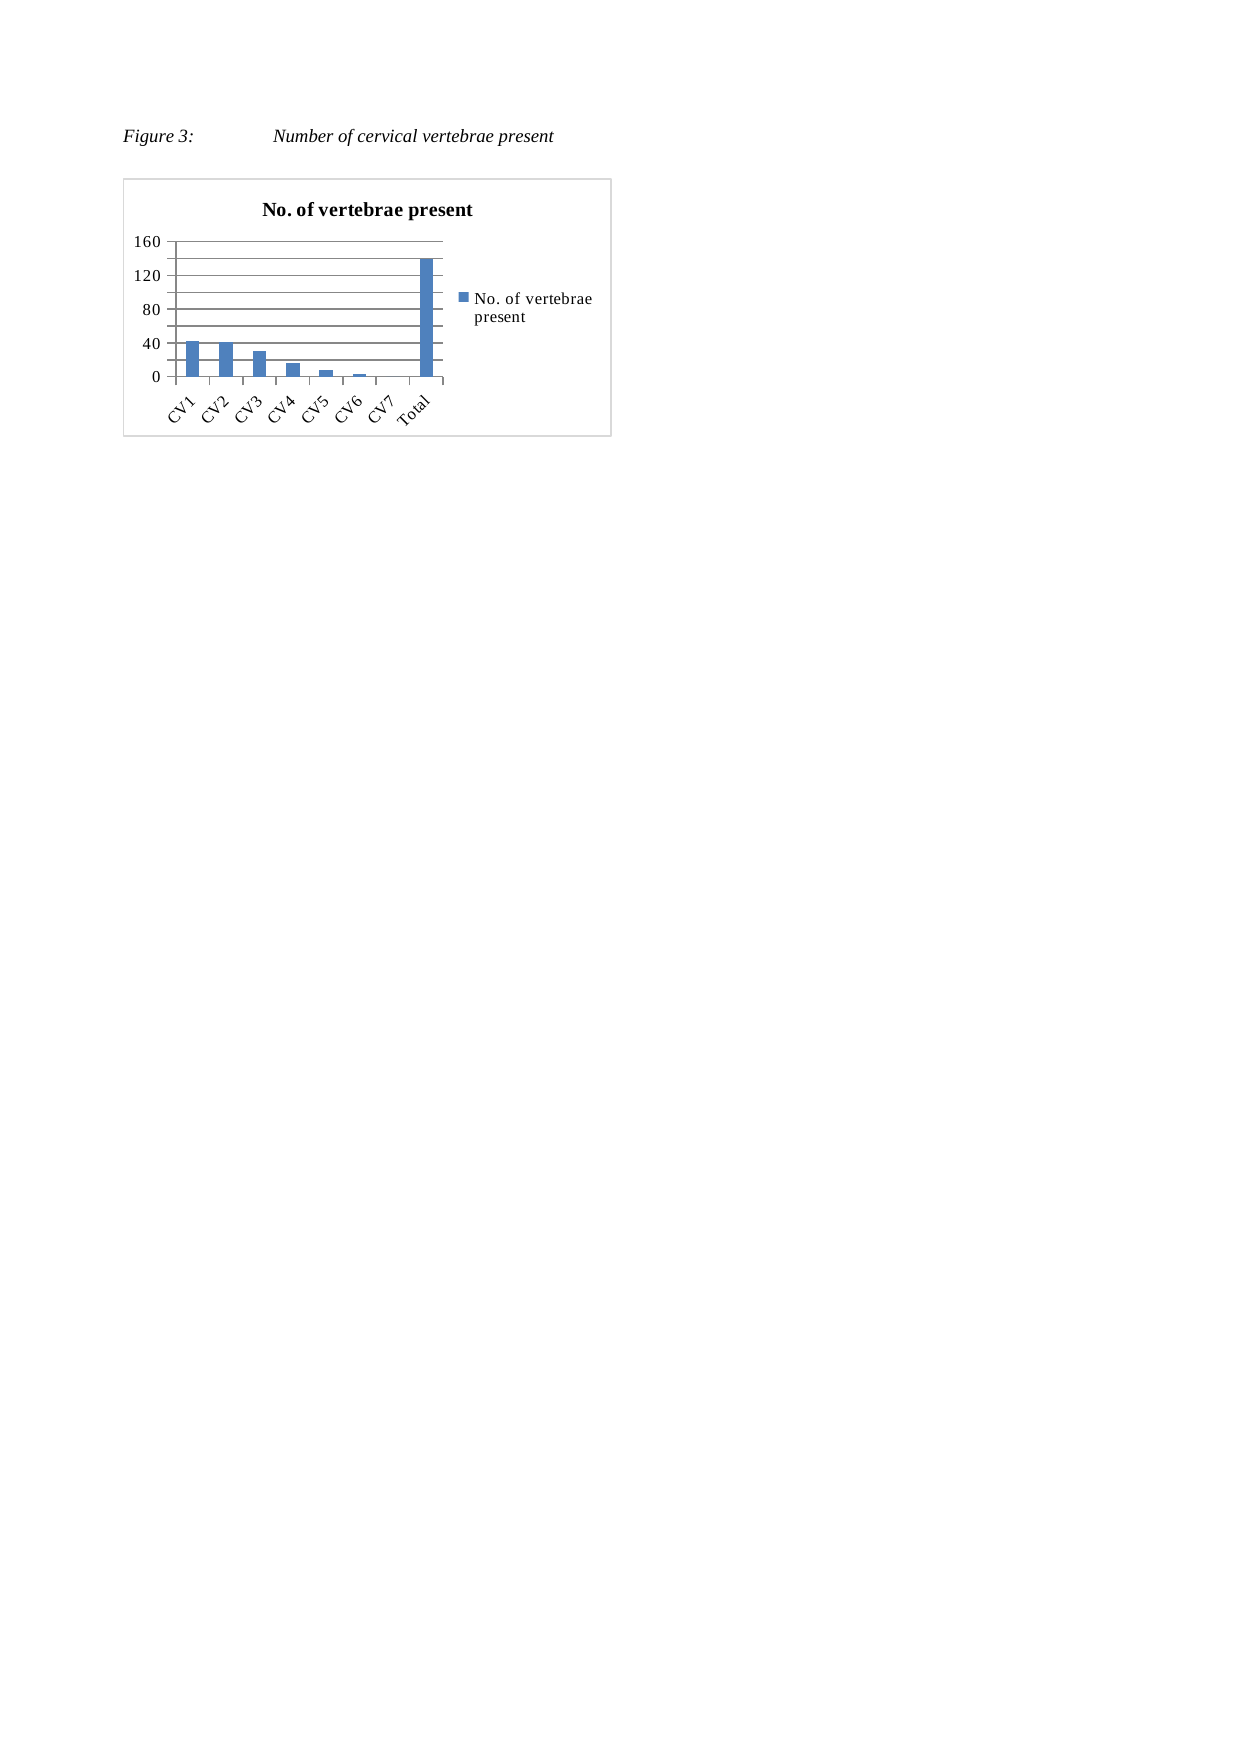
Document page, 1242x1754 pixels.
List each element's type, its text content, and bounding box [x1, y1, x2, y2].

text Figure 3: Number of cervical vertebrae present [123, 125, 979, 147]
